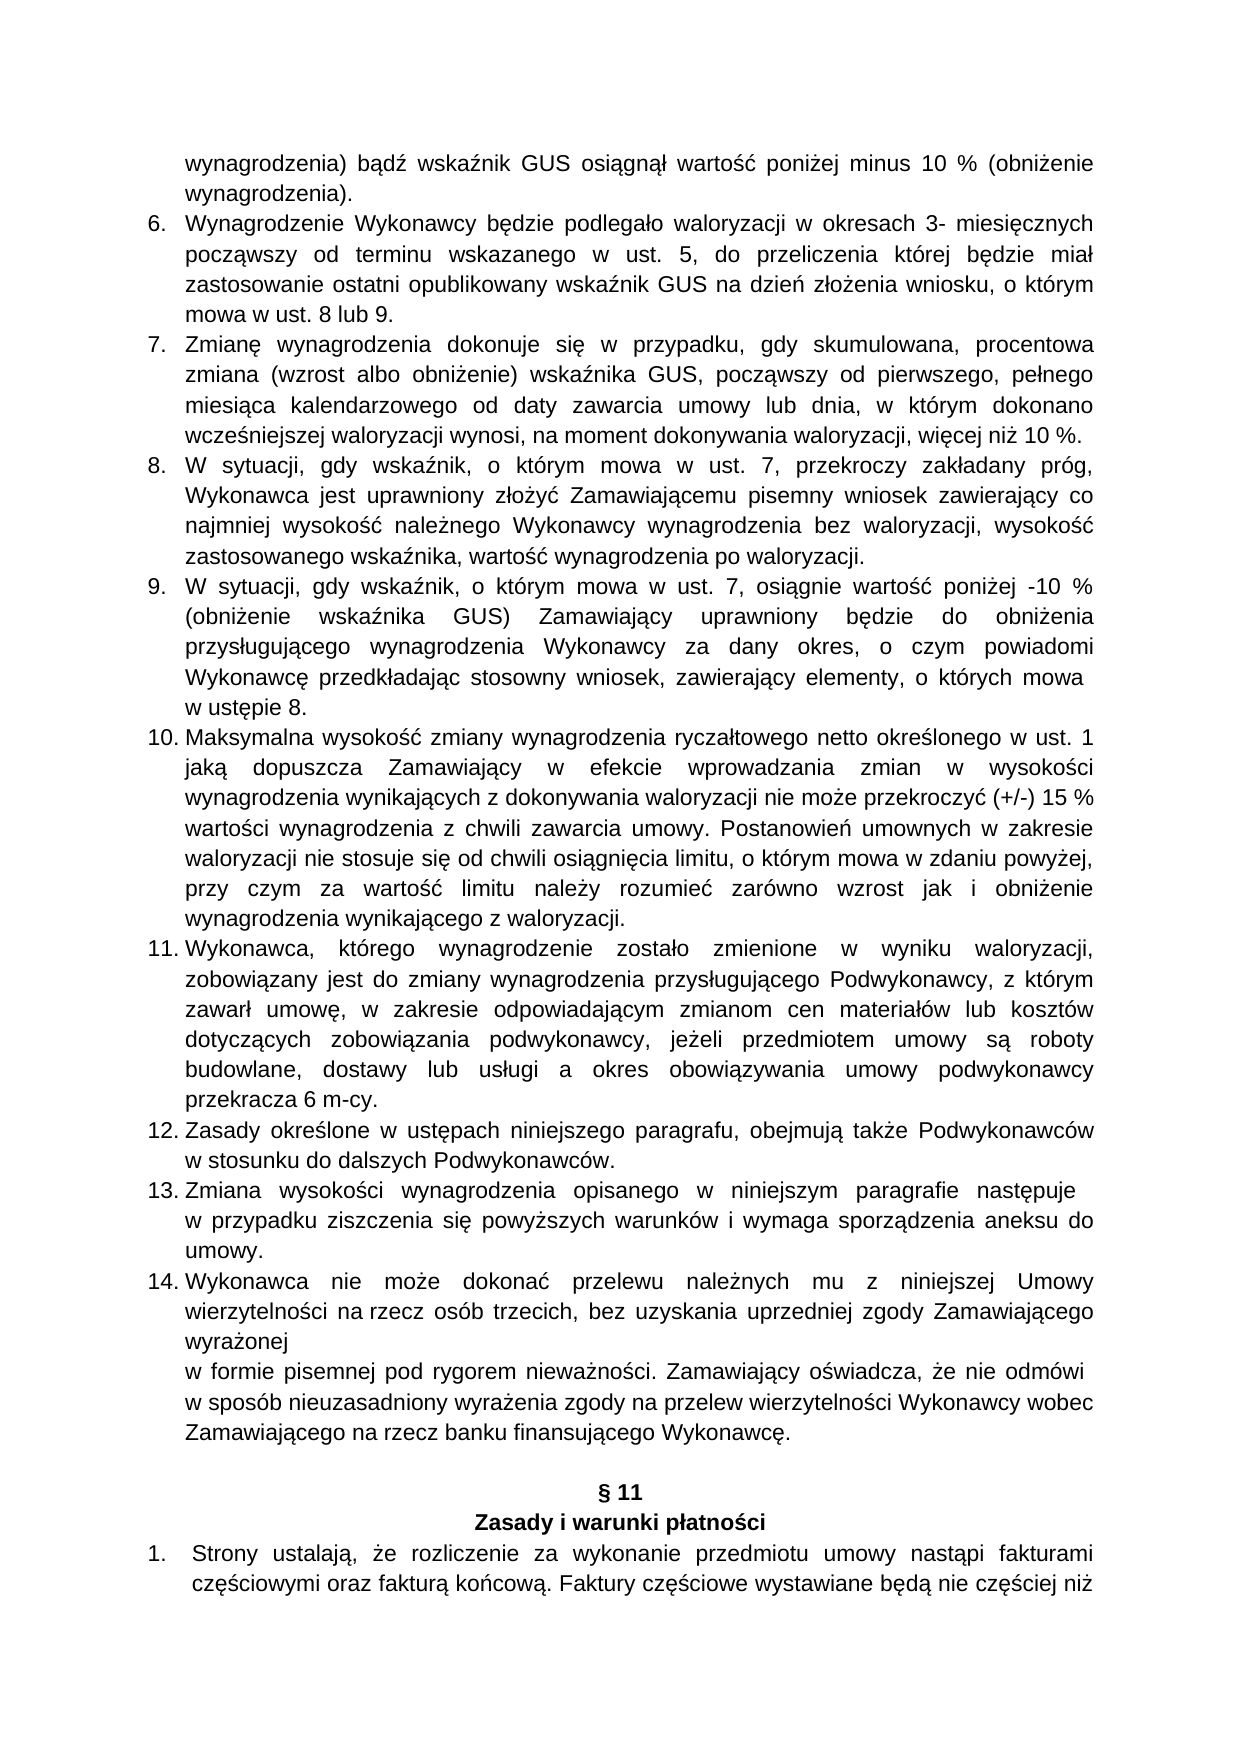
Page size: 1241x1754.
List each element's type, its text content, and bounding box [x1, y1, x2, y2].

list Wykonawca nie może dokonać przelewu należnych mu z niniejszej Umowy wierzytelności na rzecz osób trzecich, bez uzyskania uprzedniej zgody Zamawiającego wyrażonej w formie pisemnej pod rygorem nieważności. Zamawiający oświadcza, że nie odmówi w sposób nieuzasadniony wyrażenia zgody na przelew wierzytelności Wykonawcy wobec Zamawiającego na rzecz banku finansującego Wykonawcę. [147, 1268, 1094, 1445]
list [147, 1539, 1094, 1596]
list W sytuacji, gdy wskaźnik, o którym mowa w ust. 7, przekroczy zakładany próg, Wykonawca jest uprawniony złożyć Zamawiającemu pisemny wniosek zawierający co najmniej wysokość należnego Wykonawcy wynagrodzenia bez waloryzacji, wysokość zastosowanego wskaźnika, wartość wynagrodzenia po waloryzacji. [147, 452, 1094, 569]
text Zasady i warunki płatności [147, 1509, 1093, 1536]
list Maksymalna wysokość zmiany wynagrodzenia ryczałtowego netto określonego w ust. 1 jaką dopuszcza Zamawiający w efekcie wprowadzania zmian w wysokości wynagrodzenia wynikających z dokonywania waloryzacji nie może przekroczyć (+/-) 15 % wartości wynagrodzenia z chwili zawarcia umowy. Postanowień umownych w zakresie waloryzacji nie stosuje się od chwili osiągnięcia limitu, o którym mowa w zdaniu powyżej, przy czym za wartość limitu należy rozumieć zarówno wzrost jak i obniżenie wynagrodzenia wynikającego z waloryzacji. [147, 724, 1094, 932]
text § 11 [147, 1479, 1093, 1506]
list Zasady określone w ustępach niniejszego paragrafu, obejmują także Podwykonawców w stosunku do dalszych Podwykonawców. [147, 1117, 1094, 1173]
list Zmiana wysokości wynagrodzenia opisanego w niniejszym paragrafie następuje w przypadku ziszczenia się powyższych warunków i wymaga sporządzenia aneksu do umowy. [147, 1177, 1094, 1264]
list Zmianę wynagrodzenia dokonuje się w przypadku, gdy skumulowana, procentowa zmiana (wzrost albo obniżenie) wskaźnika GUS, począwszy od pierwszego, pełnego miesiąca kalendarzowego od daty zawarcia umowy lub dnia, w którym dokonano wcześniejszej waloryzacji wynosi, na moment dokonywania waloryzacji, więcej niż 10 %. [147, 331, 1094, 448]
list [147, 150, 1094, 207]
list Wynagrodzenie Wykonawcy będzie podlegało waloryzacji w okresach 3- miesięcznych począwszy od terminu wskazanego w ust. 5, do przeliczenia której będzie miał zastosowanie ostatni opublikowany wskaźnik GUS na dzień złożenia wniosku, o którym mowa w ust. 8 lub 9. [147, 210, 1094, 327]
list W sytuacji, gdy wskaźnik, o którym mowa w ust. 7, osiągnie wartość poniżej -10 % (obniżenie wskaźnika GUS) Zamawiający uprawniony będzie do obniżenia przysługującego wynagrodzenia Wykonawcy za dany okres, o czym powiadomi Wykonawcę przedkładając stosowny wniosek, zawierający elementy, o których mowa w ustępie 8. [147, 573, 1094, 720]
list Wykonawca, którego wynagrodzenie zostało zmienione w wyniku waloryzacji, zobowiązany jest do zmiany wynagrodzenia przysługującego Podwykonawcy, z którym zawarł umowę, w zakresie odpowiadającym zmianom cen materiałów lub kosztów dotyczących zobowiązania podwykonawcy, jeżeli przedmiotem umowy są roboty budowlane, dostawy lub usługi a okres obowiązywania umowy podwykonawcy przekracza 6 m-cy. [147, 935, 1094, 1113]
